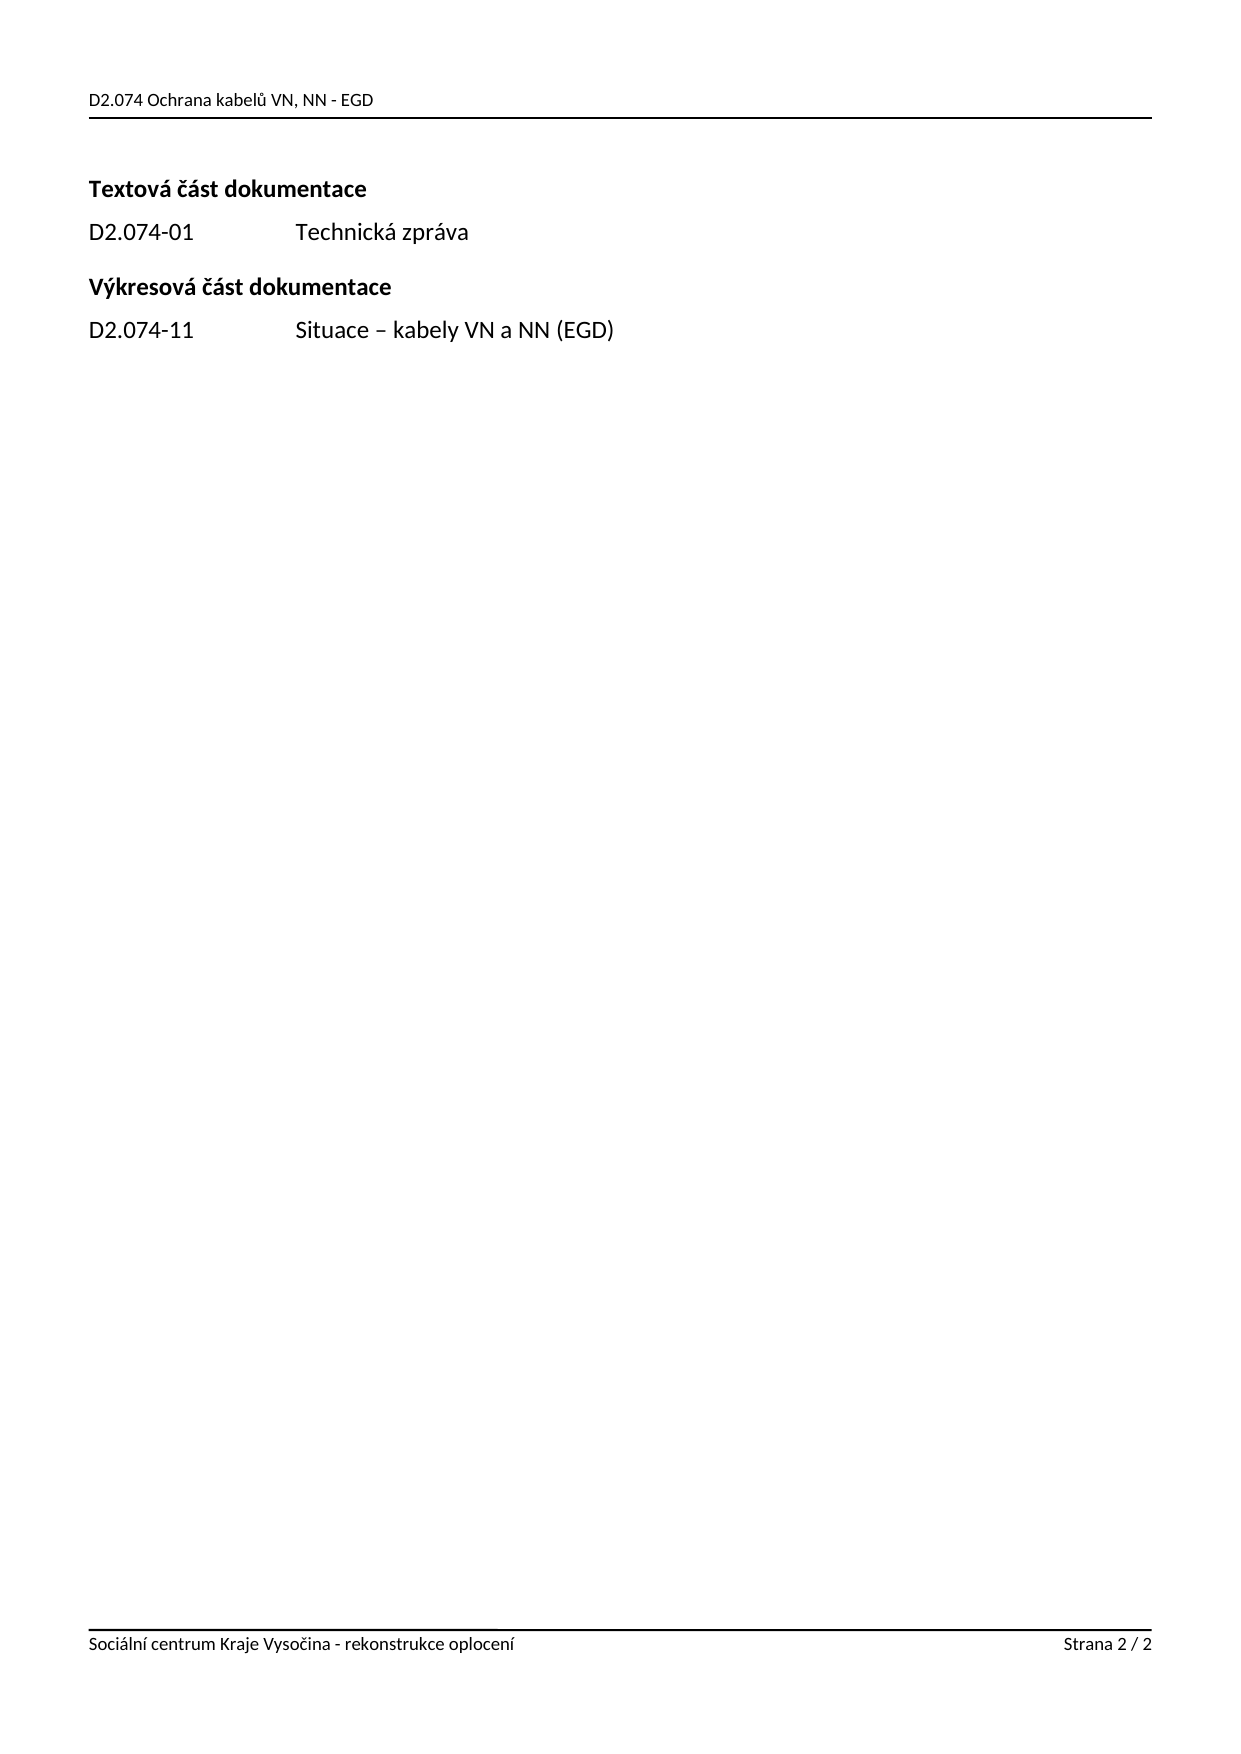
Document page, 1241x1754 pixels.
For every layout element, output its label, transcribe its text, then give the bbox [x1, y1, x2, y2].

text Textová část dokumentace [89, 173, 1152, 203]
text D2.074-11 Situace – kabely VN a NN (EGD) [89, 314, 1152, 345]
text Výkresová část dokumentace [89, 271, 1152, 302]
text D2.074-01 Technická zpráva [89, 216, 1152, 246]
